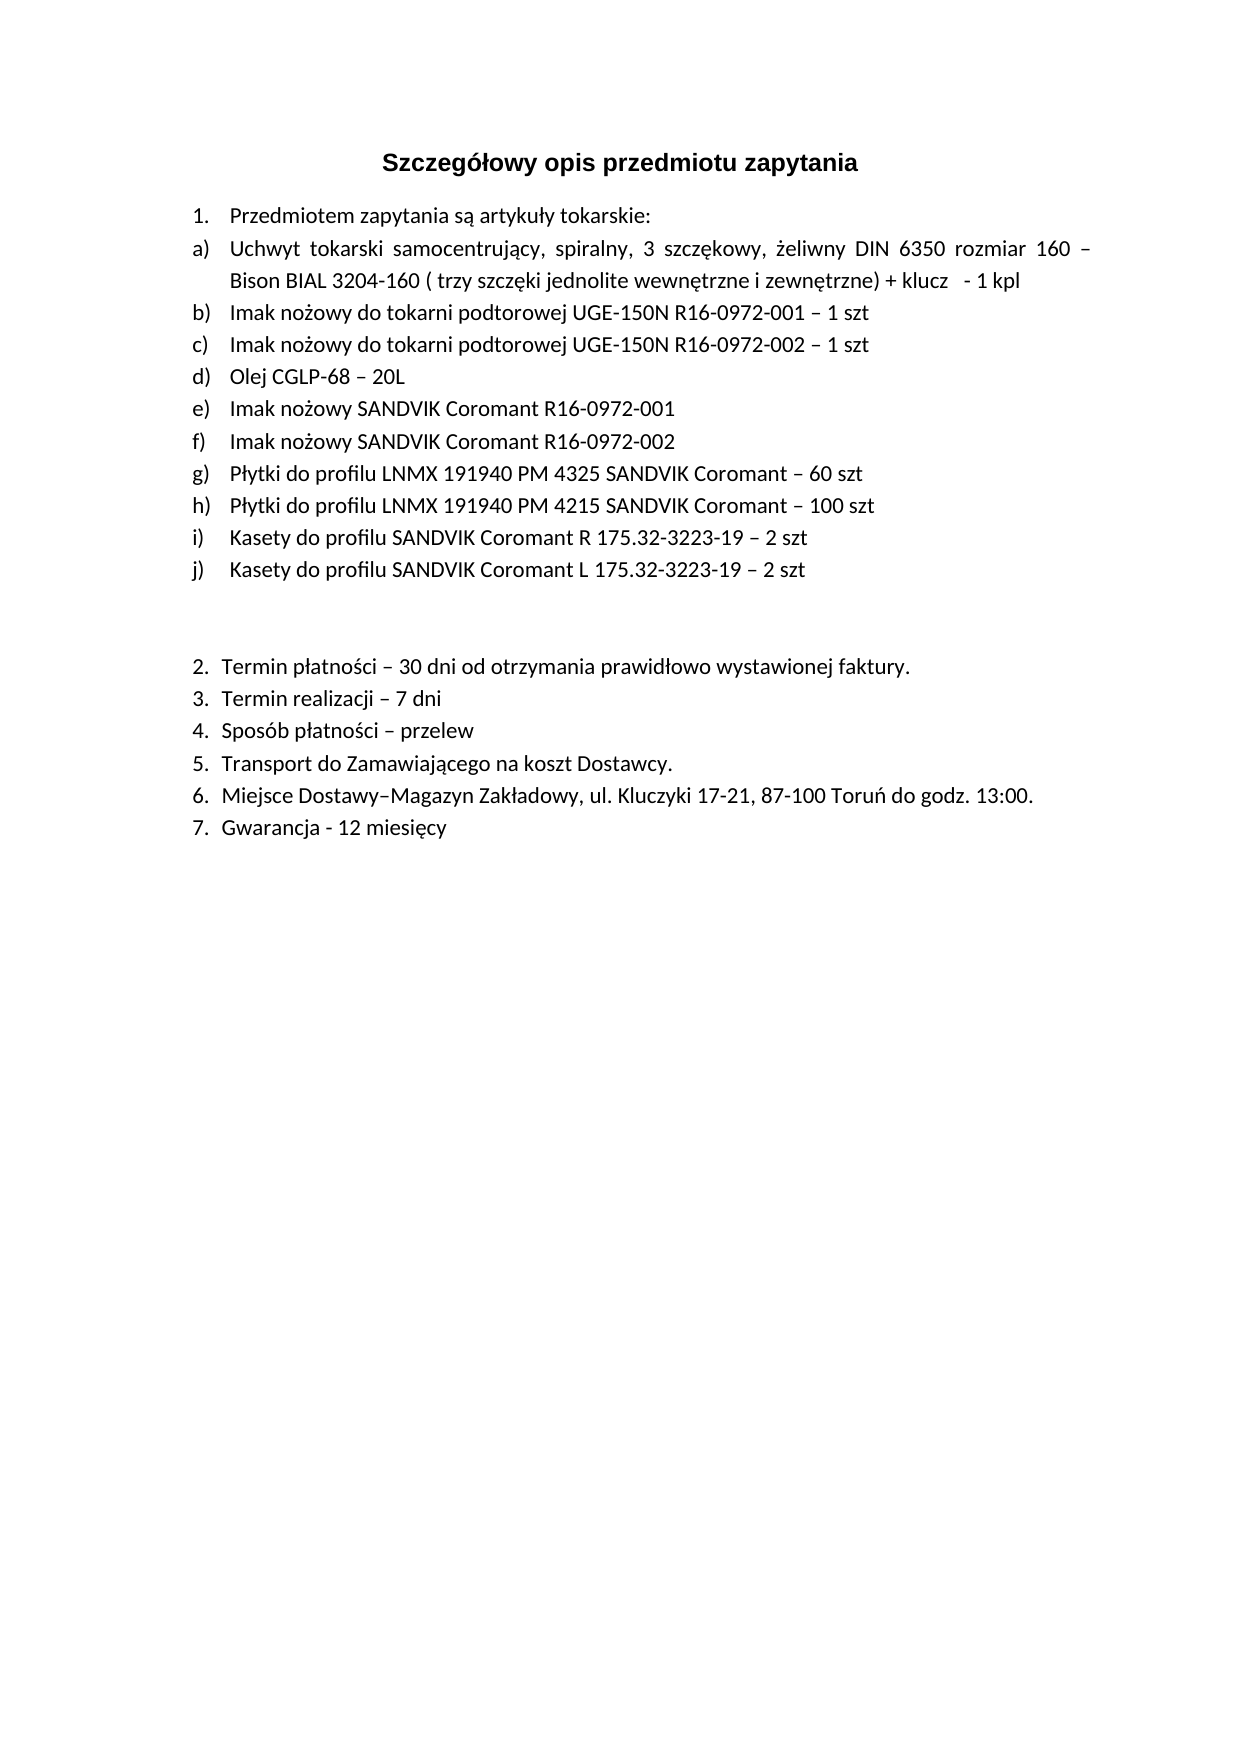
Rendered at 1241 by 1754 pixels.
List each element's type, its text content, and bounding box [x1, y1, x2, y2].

list Imak nożowy SANDVIK Coromant R16-0972-001 [192, 394, 1093, 423]
list Olej CGLP-68 – 20L [192, 362, 1093, 390]
list Kasety do profilu SANDVIK Coromant L 175.32-3223-19 – 2 szt [192, 556, 1093, 583]
list Termin realizacji – 7 dni [192, 684, 1093, 712]
list Przedmiotem zapytania są artykuły tokarskie: [192, 201, 1093, 229]
list Miejsce Dostawy–Magazyn Zakładowy, ul. Kluczyki 17-21, 87-100 Toruń do godz. 13:00. [192, 781, 1093, 809]
list Gwarancja - 12 miesięcy [192, 813, 1093, 841]
list Płytki do profilu LNMX 191940 PM 4215 SANDVIK Coromant – 100 szt [192, 491, 1093, 519]
list Termin płatności – 30 dni od otrzymania prawidłowo wystawionej faktury. [192, 652, 1093, 680]
list Transport do Zamawiającego na koszt Dostawcy. [192, 749, 1093, 777]
list Płytki do profilu LNMX 191940 PM 4325 SANDVIK Coromant – 60 szt [192, 459, 1093, 487]
list Imak nożowy do tokarni podtorowej UGE-150N R16-0972-001 – 1 szt [192, 298, 1093, 326]
text Szczegółowy opis przedmiotu zapytania [148, 148, 1093, 176]
list Uchwyt tokarski samocentrujący, spiralny, 3 szczękowy, żeliwny DIN 6350 rozmiar 160 – Bison BIAL 3204-160 ( trzy szczęki jednolite wewnętrzne i zewnętrzne) + klucz - 1 kpl [192, 234, 1093, 294]
list Imak nożowy do tokarni podtorowej UGE-150N R16-0972-002 – 1 szt [192, 330, 1093, 358]
list Imak nożowy SANDVIK Coromant R16-0972-002 [192, 427, 1093, 455]
list Sposób płatności – przelew [192, 716, 1093, 744]
list Kasety do profilu SANDVIK Coromant R 175.32-3223-19 – 2 szt [192, 523, 1093, 551]
